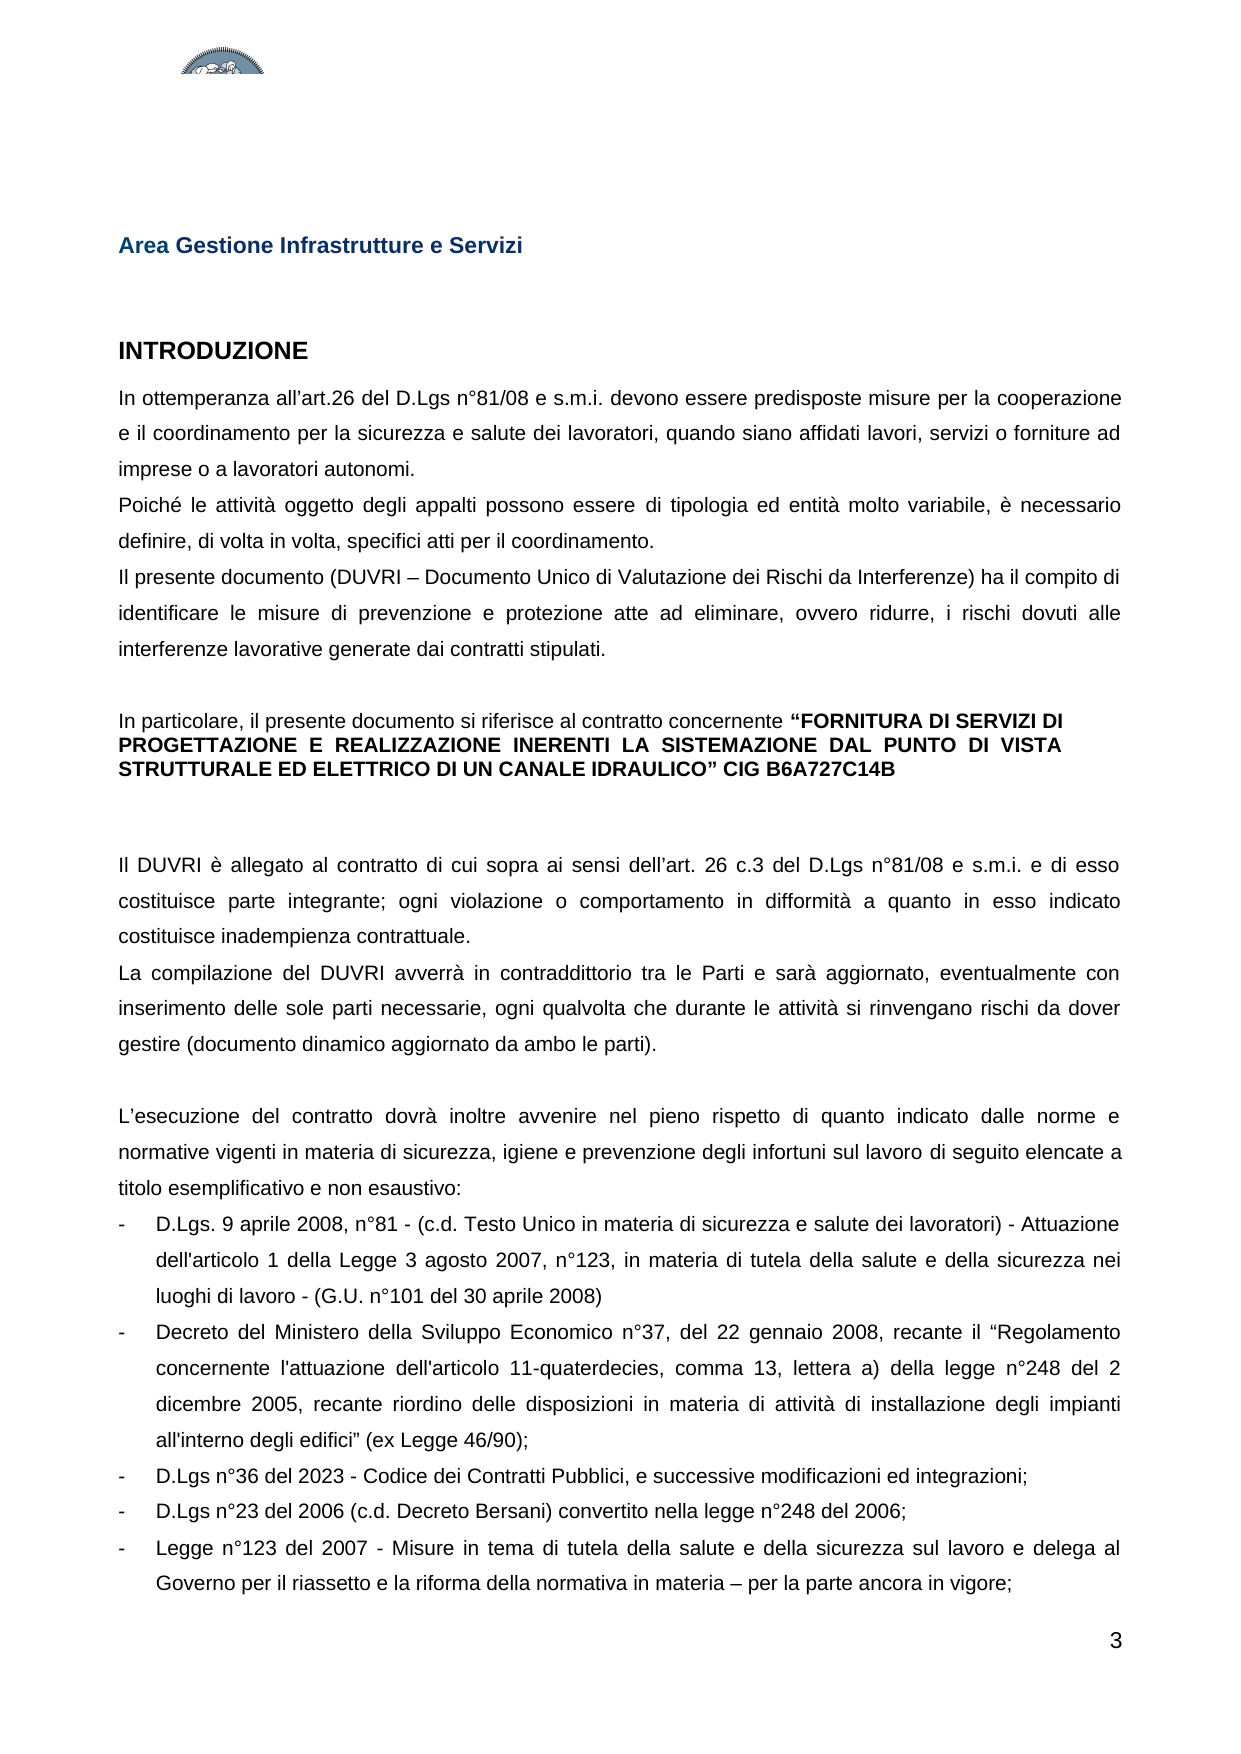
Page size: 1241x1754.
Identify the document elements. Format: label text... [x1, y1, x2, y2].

text Poiché le attività oggetto degli appalti possono essere di tipologia ed entità molto variabile, è necessario definire, di volta in volta, specifici atti per il coordinamento. [118, 493, 1122, 553]
text In particolare, il presente documento si riferisce al contratto concernente “FORNITURA DI SERVIZI DI PROGETTAZIONE E REALIZZAZIONE INERENTI LA SISTEMAZIONE DAL PUNTO DI VISTA STRUTTURALE ED ELETTRICO DI UN CANALE IDRAULICO” CIG B6A727C14B [118, 709, 1063, 781]
text - Decreto del Ministero della Sviluppo Economico n°37, del 22 gennaio 2008, recante il “Regolamento concernente l'attuazione dell'articolo 11-quaterdecies, comma 13, lettera a) della legge n°248 del 2 dicembre 2005, recante riordino delle disposizioni in materia di attività di installazione degli impianti all'interno degli edifici” (ex Legge 46/90); [118, 1320, 1122, 1451]
text - D.Lgs n°23 del 2006 (c.d. Decreto Bersani) convertito nella legge n°248 del 2006; [118, 1499, 1122, 1523]
text INTRODUZIONE [118, 336, 1122, 365]
text Il DUVRI è allegato al contratto di cui sopra ai sensi dell’art. 26 c.3 del D.Lgs n°81/08 e s.m.i. e di esso costituisce parte integrante; ogni violazione o comportamento in difformità a quanto in esso indicato costituisce inadempienza contrattuale. [118, 852, 1122, 948]
text - D.Lgs n°36 del 2023 - Codice dei Contratti Pubblici, e successive modificazioni ed integrazioni; [118, 1463, 1122, 1487]
text - Legge n°123 del 2007 - Misure in tema di tutela della salute e della sicurezza sul lavoro e delega al Governo per il riassetto e la riforma della normativa in materia – per la parte ancora in vigore; [118, 1535, 1122, 1595]
text L’esecuzione del contratto dovrà inoltre avvenire nel pieno rispetto di quanto indicato dalle norme e normative vigenti in materia di sicurezza, igiene e prevenzione degli infortuni sul lavoro di seguito elencate a titolo esemplificativo e non esaustivo: [118, 1104, 1122, 1200]
text - D.Lgs. 9 aprile 2008, n°81 - (c.d. Testo Unico in materia di sicurezza e salute dei lavoratori) - Attuazione dell'articolo 1 della Legge 3 agosto 2007, n°123, in materia di tutela della salute e della sicurezza nei luoghi di lavoro - (G.U. n°101 del 30 aprile 2008) [118, 1212, 1122, 1308]
text La compilazione del DUVRI avverrà in contraddittorio tra le Parti e sarà aggiornato, eventualmente con inserimento delle sole parti necessarie, ogni qualvolta che durante le attività si rinvengano rischi da dover gestire (documento dinamico aggiornato da ambo le parti). [118, 960, 1122, 1056]
text Il presente documento (DUVRI – Documento Unico di Valutazione dei Rischi da Interferenze) ha il compito di identificare le misure di prevenzione e protezione atte ad eliminare, ovvero ridurre, i rischi dovuti alle interferenze lavorative generate dai contratti stipulati. [118, 565, 1122, 661]
picture [119, 47, 326, 74]
text In ottemperanza all’art.26 del D.Lgs n°81/08 e s.m.i. devono essere predisposte misure per la cooperazione e il coordinamento per la sicurezza e salute dei lavoratori, quando siano affidati lavori, servizi o forniture ad imprese o a lavoratori autonomi. [118, 385, 1122, 481]
